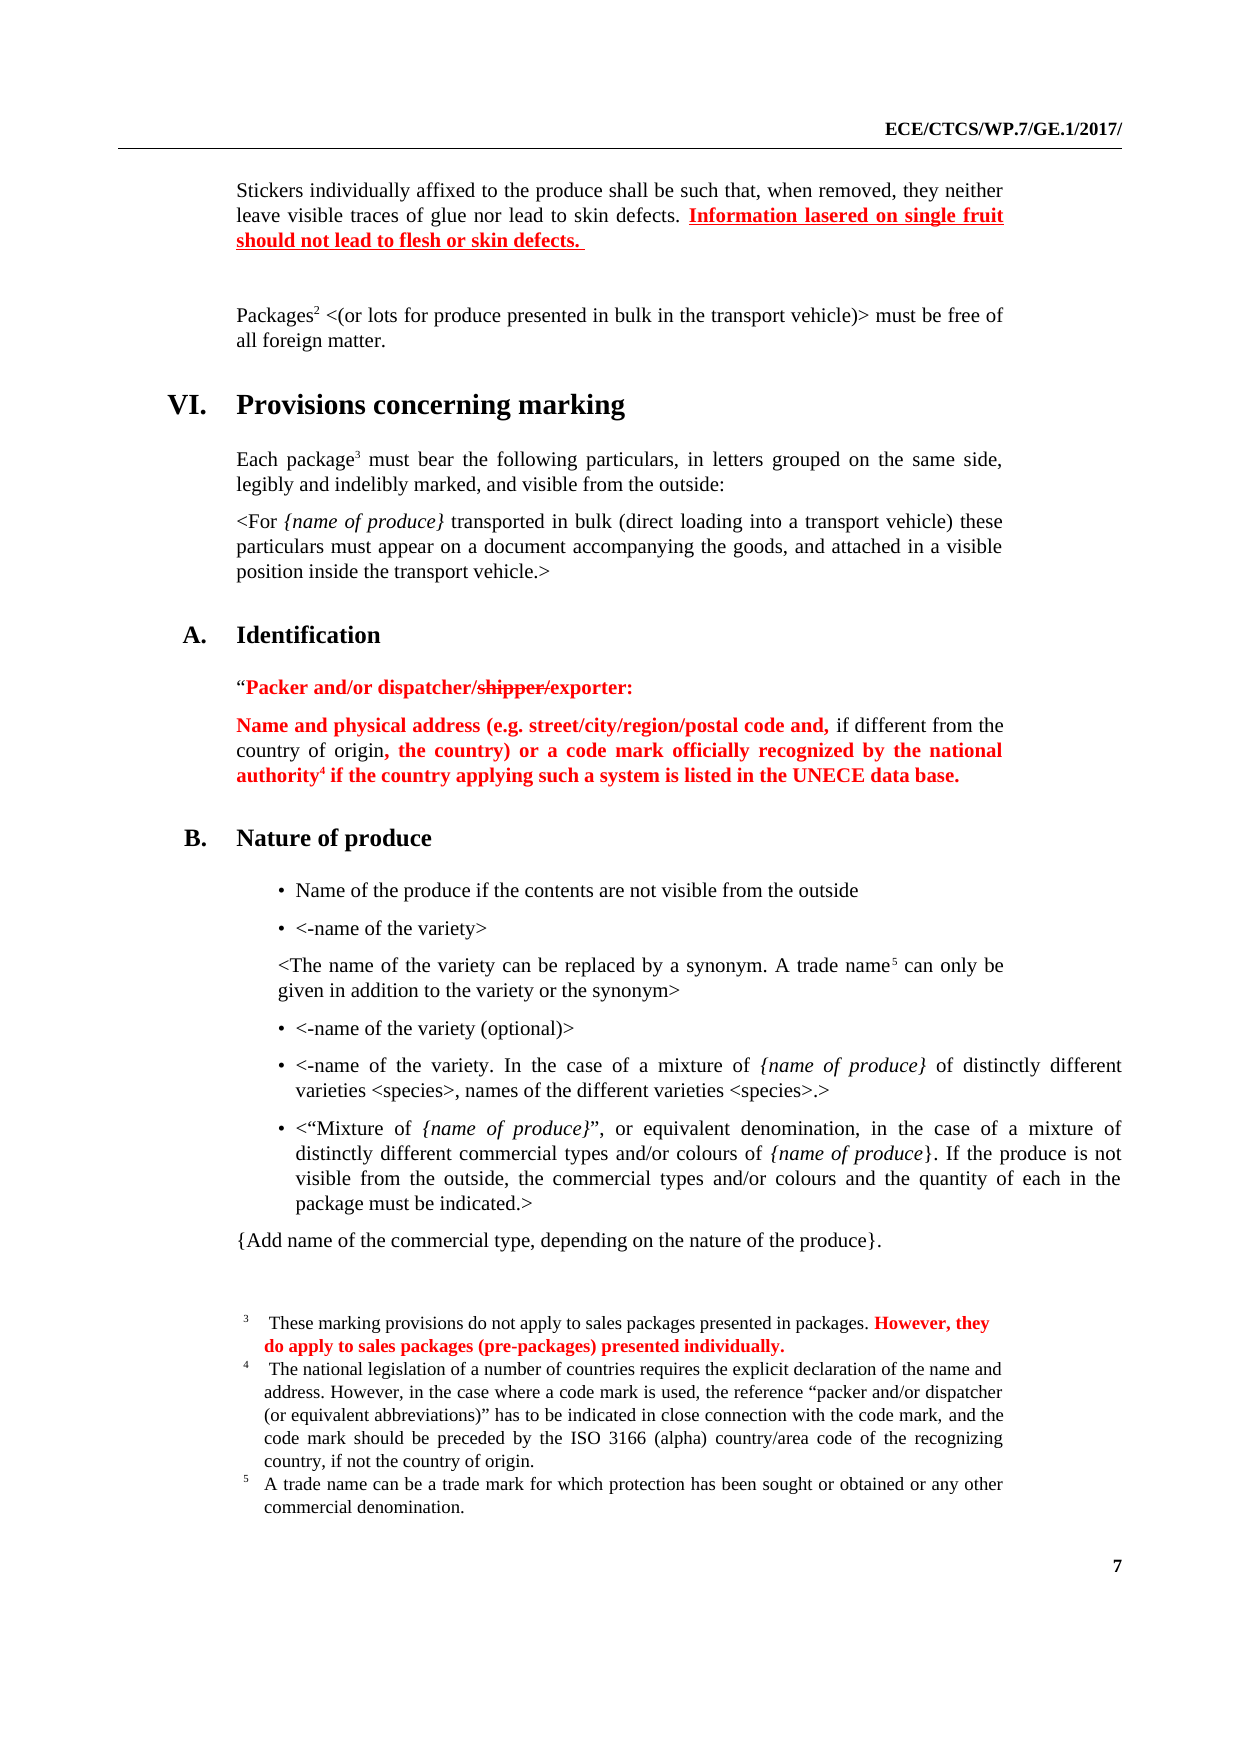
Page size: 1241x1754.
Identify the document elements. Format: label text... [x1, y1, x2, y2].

text Packages2 <(or lots for produce presented in bulk in the transport vehicle)> must be free of all foreign matter. [236, 302, 1004, 352]
text <-name of the variety> [278, 915, 1122, 940]
text <-name of the variety. In the case of a mixture of {name of produce} of distinctly different varieties <species>, names of the different varieties <species>.> [278, 1052, 1122, 1102]
list <The name of the variety can be replaced by a synonym. A trade name can only be given in addition to the variety or the synonym> [278, 952, 1004, 1002]
text Stickers individually affixed to the produce shall be such that, when removed, they neither leave visible traces of glue nor lead to skin defects. Information lasered on single fruit should not lead to flesh or skin defects. [236, 177, 1004, 252]
text {Add name of the commercial type, depending on the nature of the produce}. [236, 1227, 1004, 1252]
text VI. Provisions concerning marking [118, 390, 1004, 421]
text “Packer and/or dispatcher/shipper/exporter: [236, 674, 1004, 699]
text Name of the produce if the contents are not visible from the outside [278, 877, 1122, 902]
text <For {name of produce} transported in bulk (direct loading into a transport vehicle) these particulars must appear on a document accompanying the goods, and attached in a visible position inside the transport vehicle.> [236, 508, 1004, 583]
text Each package must bear the following particulars, in letters grouped on the same side, legibly and indelibly marked, and visible from the outside: [236, 446, 1004, 496]
text <“Mixture of {name of produce}”, or equivalent denomination, in the case of a mixture of distinctly different commercial types and/or colours of {name of produce}. If the produce is not visible from the outside, the commercial types and/or colours and the quantity of each in the package must be indicated.> [278, 1115, 1122, 1215]
text <-name of the variety (optional)> [278, 1015, 1122, 1040]
text B. Nature of produce [118, 824, 1004, 852]
text Name and physical address (e.g. street/city/region/postal code and, if different from the country of origin, the country) or a code mark officially recognized by the national authority if the country applying such a system is listed in the UNECE data base. [236, 712, 1004, 787]
text A. Identification [118, 621, 1004, 649]
